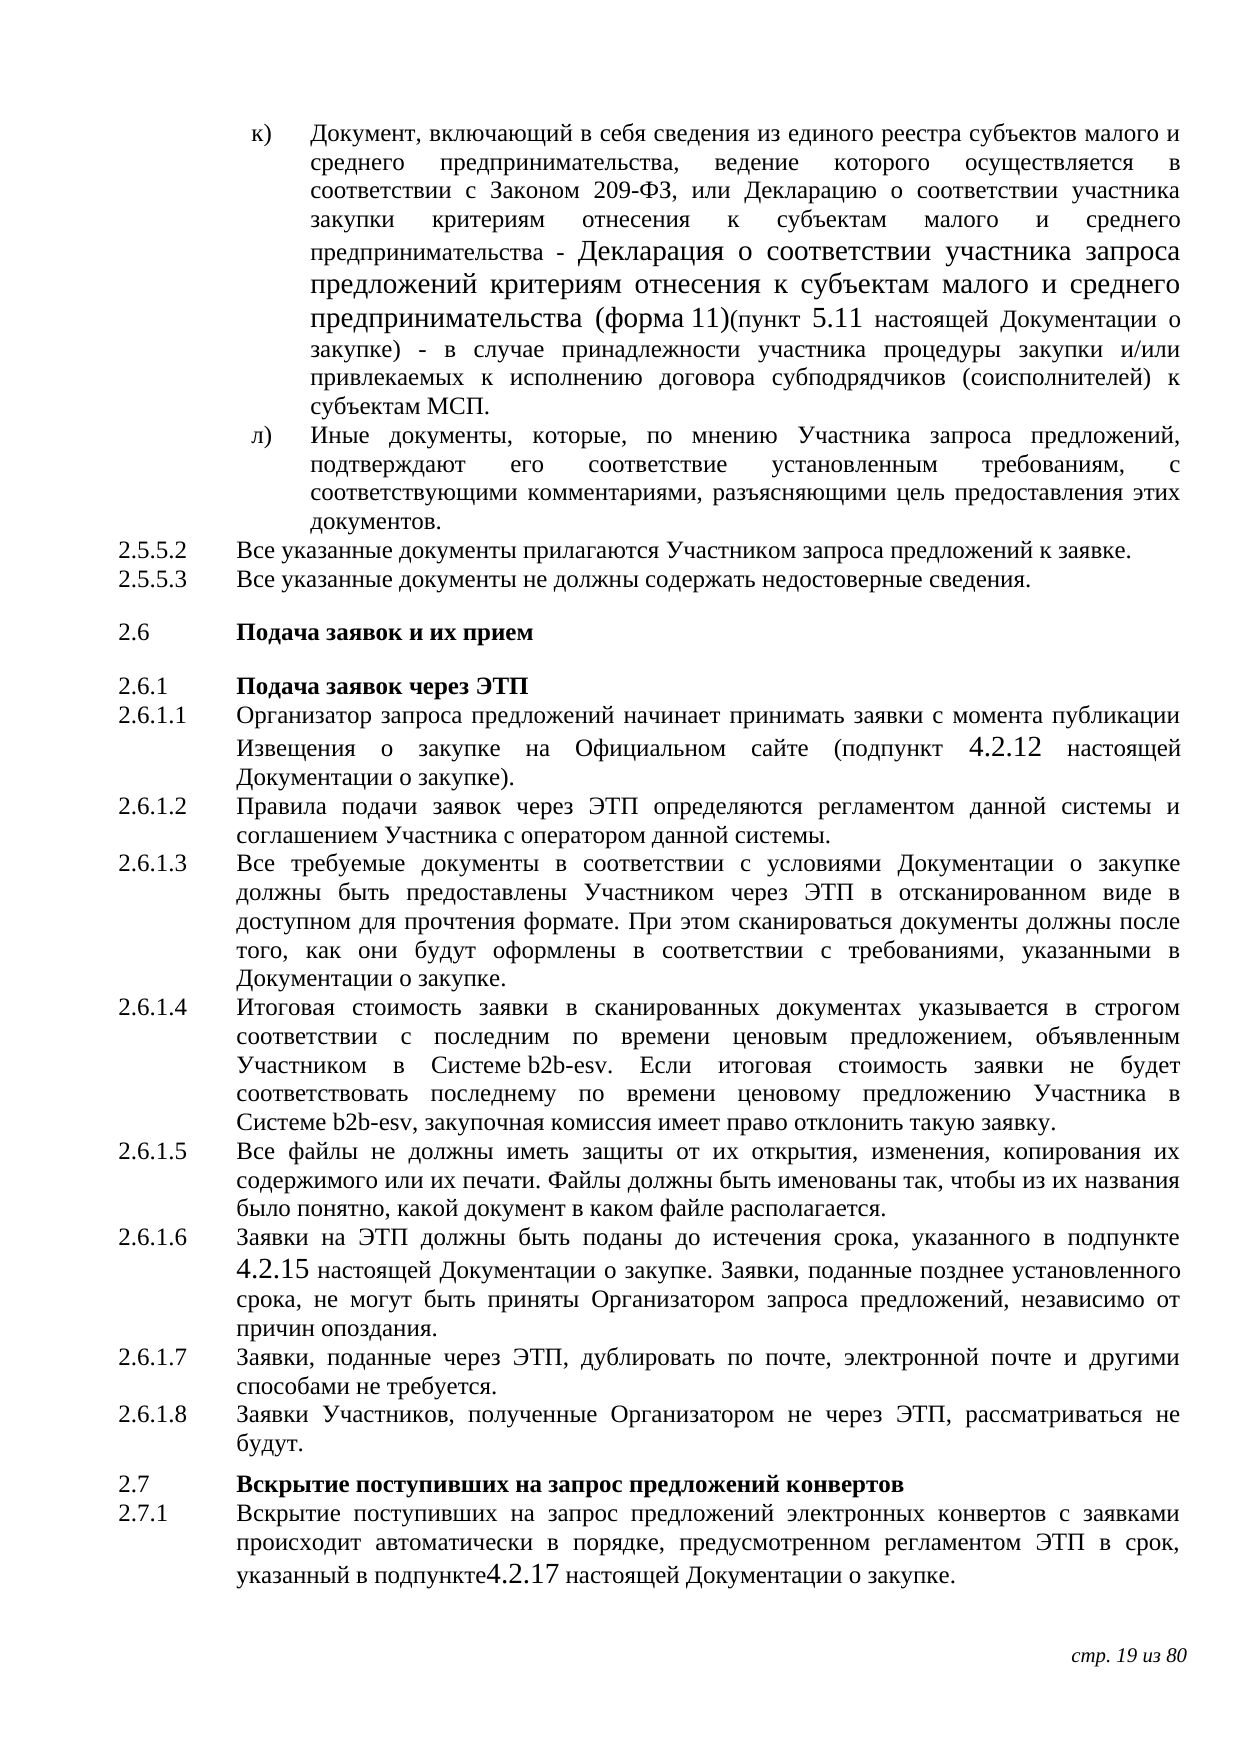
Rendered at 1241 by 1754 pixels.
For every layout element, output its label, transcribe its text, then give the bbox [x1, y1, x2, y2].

list Организатор запроса предложений начинает принимать заявки с момента публикации Извещения о закупке на Официальном сайте (подпункт 4.2.12 настоящей Документации о закупке). [118, 700, 1181, 791]
list Итоговая стоимость заявки в сканированных документах указывается в строгом соответствии с последним по времени ценовым предложением, объявленным Участником в Системе b2b-esv. Если итоговая стоимость заявки не будет соответствовать последнему по времени ценовому предложению Участника в Системе b2b-esv, закупочная комиссия имеет право отклонить такую заявку. [118, 992, 1181, 1136]
list Все указанные документы не должны содержать недостоверные сведения. [118, 564, 1181, 592]
list Заявки, поданные через ЭТП, дублировать по почте, электронной почте и другими способами не требуется. [118, 1342, 1181, 1399]
list Подача заявок через ЭТП [118, 671, 1181, 700]
list Иные документы, которые, по мнению Участника запроса предложений, подтверждают его соответствие установленным требованиям, с соответствующими комментариями, разъясняющими цель предоставления этих документов. [251, 420, 1181, 535]
list Заявки на ЭТП должны быть поданы до истечения срока, указанного в подпункте 4.2.15 настоящей Документации о закупке. Заявки, поданные позднее установленного срока, не могут быть приняты Организатором запроса предложений, независимо от причин опоздания. [118, 1222, 1181, 1342]
list Все файлы не должны иметь защиты от их открытия, изменения, копирования их содержимого или их печати. Файлы должны быть именованы так, чтобы из их названия было понятно, какой документ в каком файле располагается. [118, 1136, 1181, 1222]
subtitle Вскрытие поступивших на запрос предложений конвертов [118, 1469, 1181, 1498]
list Правила подачи заявок через ЭТП определяются регламентом данной системы и соглашением Участника с оператором данной системы. [118, 791, 1181, 848]
list Вскрытие поступивших на запрос предложений электронных конвертов с заявками происходит автоматически в порядке, предусмотренном регламентом ЭТП в срок, указанный в подпункте4.2.17 настоящей Документации о закупке. [118, 1498, 1181, 1589]
list Заявки Участников, полученные Организатором не через ЭТП, рассматриваться не будут. [118, 1399, 1181, 1457]
list Все указанные документы прилагаются Участником запроса предложений к заявке. [118, 535, 1181, 564]
subtitle Подача заявок и их прием [118, 617, 1181, 646]
list Все требуемые документы в соответствии с условиями Документации о закупке должны быть предоставлены Участником через ЭТП в отсканированном виде в доступном для прочтения формате. При этом сканироваться документы должны после того, как они будут оформлены в соответствии с требованиями, указанными в Документации о закупке. [118, 848, 1181, 992]
list Документ, включающий в себя сведения из единого реестра субъектов малого и среднего предпринимательства, ведение которого осуществляется в соответствии с Законом 209-ФЗ, или Декларацию о соответствии участника закупки критериям отнесения к субъектам малого и среднего предпринимательства - Декларация о соответствии участника запроса предложений критериям отнесения к субъектам малого и среднего предпринимательства (форма 11)(пункт 5.11 настоящей Документации о закупке) - в случае принадлежности участника процедуры закупки и/или привлекаемых к исполнению договора субподрядчиков (соисполнителей) к субъектам МСП. [251, 118, 1181, 420]
